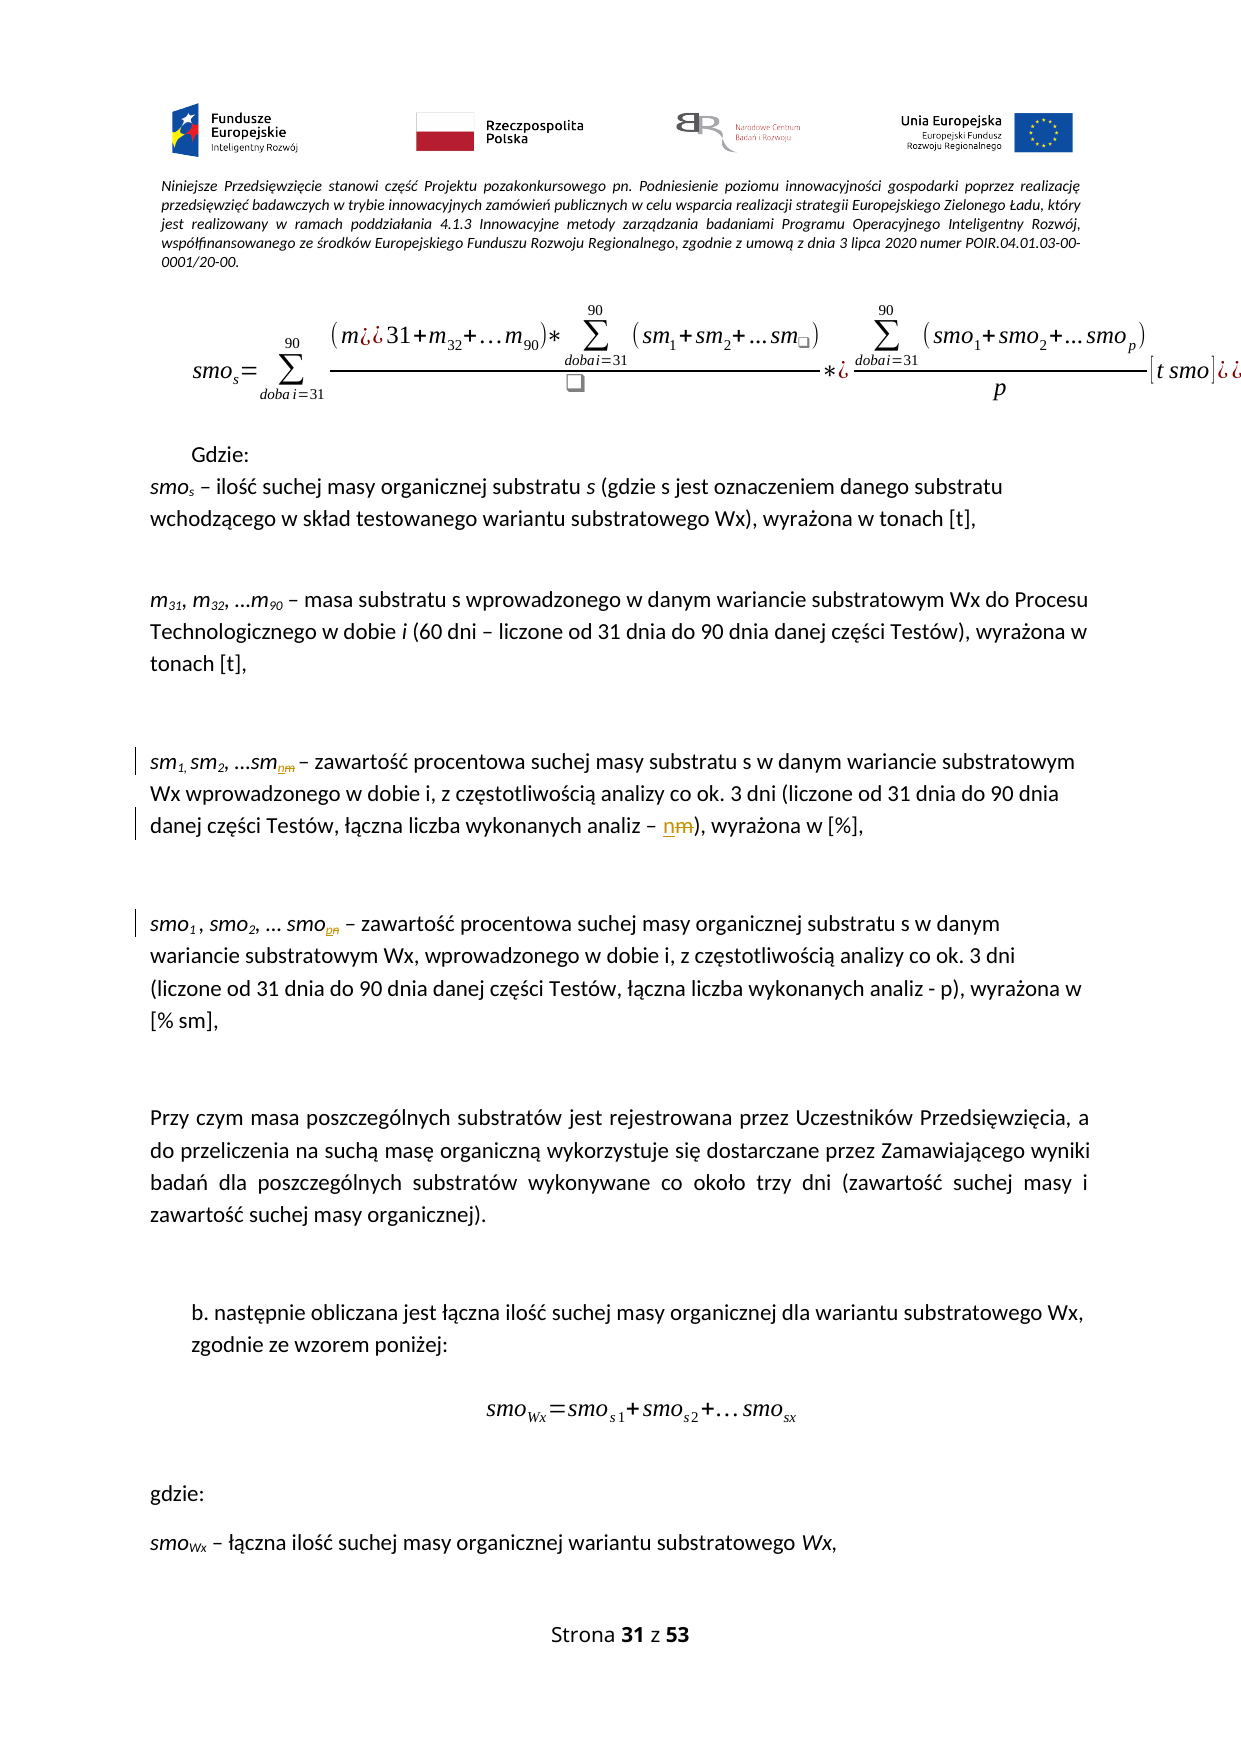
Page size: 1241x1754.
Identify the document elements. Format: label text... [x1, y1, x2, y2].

text Przy czym masa poszczególnych substratów jest rejestrowana przez Uczestników Przedsięwzięcia, a do przeliczenia na suchą masę organiczną wykorzystuje się dostarczane przez Zamawiającego wyniki badań dla poszczególnych substratów wykonywane co około trzy dni (zawartość suchej masy i zawartość suchej masy organicznej). [150, 1103, 1090, 1228]
text Gdzie: [191, 440, 1090, 468]
text m31, m32, …m90 – masa substratu s wprowadzonego w danym wariancie substratowym Wx do Procesu Technologicznego w dobie i (60 dni – liczone od 31 dnia do 90 dnia danej części Testów), wyrażona w tonach [t], [150, 585, 1090, 677]
text sm1, sm2, …sm – zawartość procentowa suchej masy substratu s w danym wariancie substratowym Wx wprowadzonego w dobie i, z częstotliwością analizy co ok. 3 dni (liczone od 31 dnia do 90 dnia danej części Testów, łączna liczba wykonanych analiz – ), wyrażona w [%], [150, 747, 1090, 839]
picture [172, 103, 1073, 157]
text b. następnie obliczana jest łączna ilość suchej masy organicznej dla wariantu substratowego Wx, zgodnie ze wzorem poniżej: [191, 1298, 1090, 1358]
text smoWx – łączna ilość suchej masy organicznej wariantu substratowego Wx, [150, 1528, 1090, 1556]
text smo1 , smo2, … smo – zawartość procentowa suchej masy organicznej substratu s w danym wariancie substratowym Wx, wprowadzonego w dobie i, z częstotliwością analizy co ok. 3 dni (liczone od 31 dnia do 90 dnia danej części Testów, łączna liczba wykonanych analiz - p), wyrażona w [% sm], [150, 909, 1090, 1034]
text gdzie: [150, 1479, 1090, 1507]
text smos – ilość suchej masy organicznej substratu s (gdzie s jest oznaczeniem danego substratu wchodzącego w skład testowanego wariantu substratowego Wx), wyrażona w tonach [t], [150, 472, 1090, 532]
